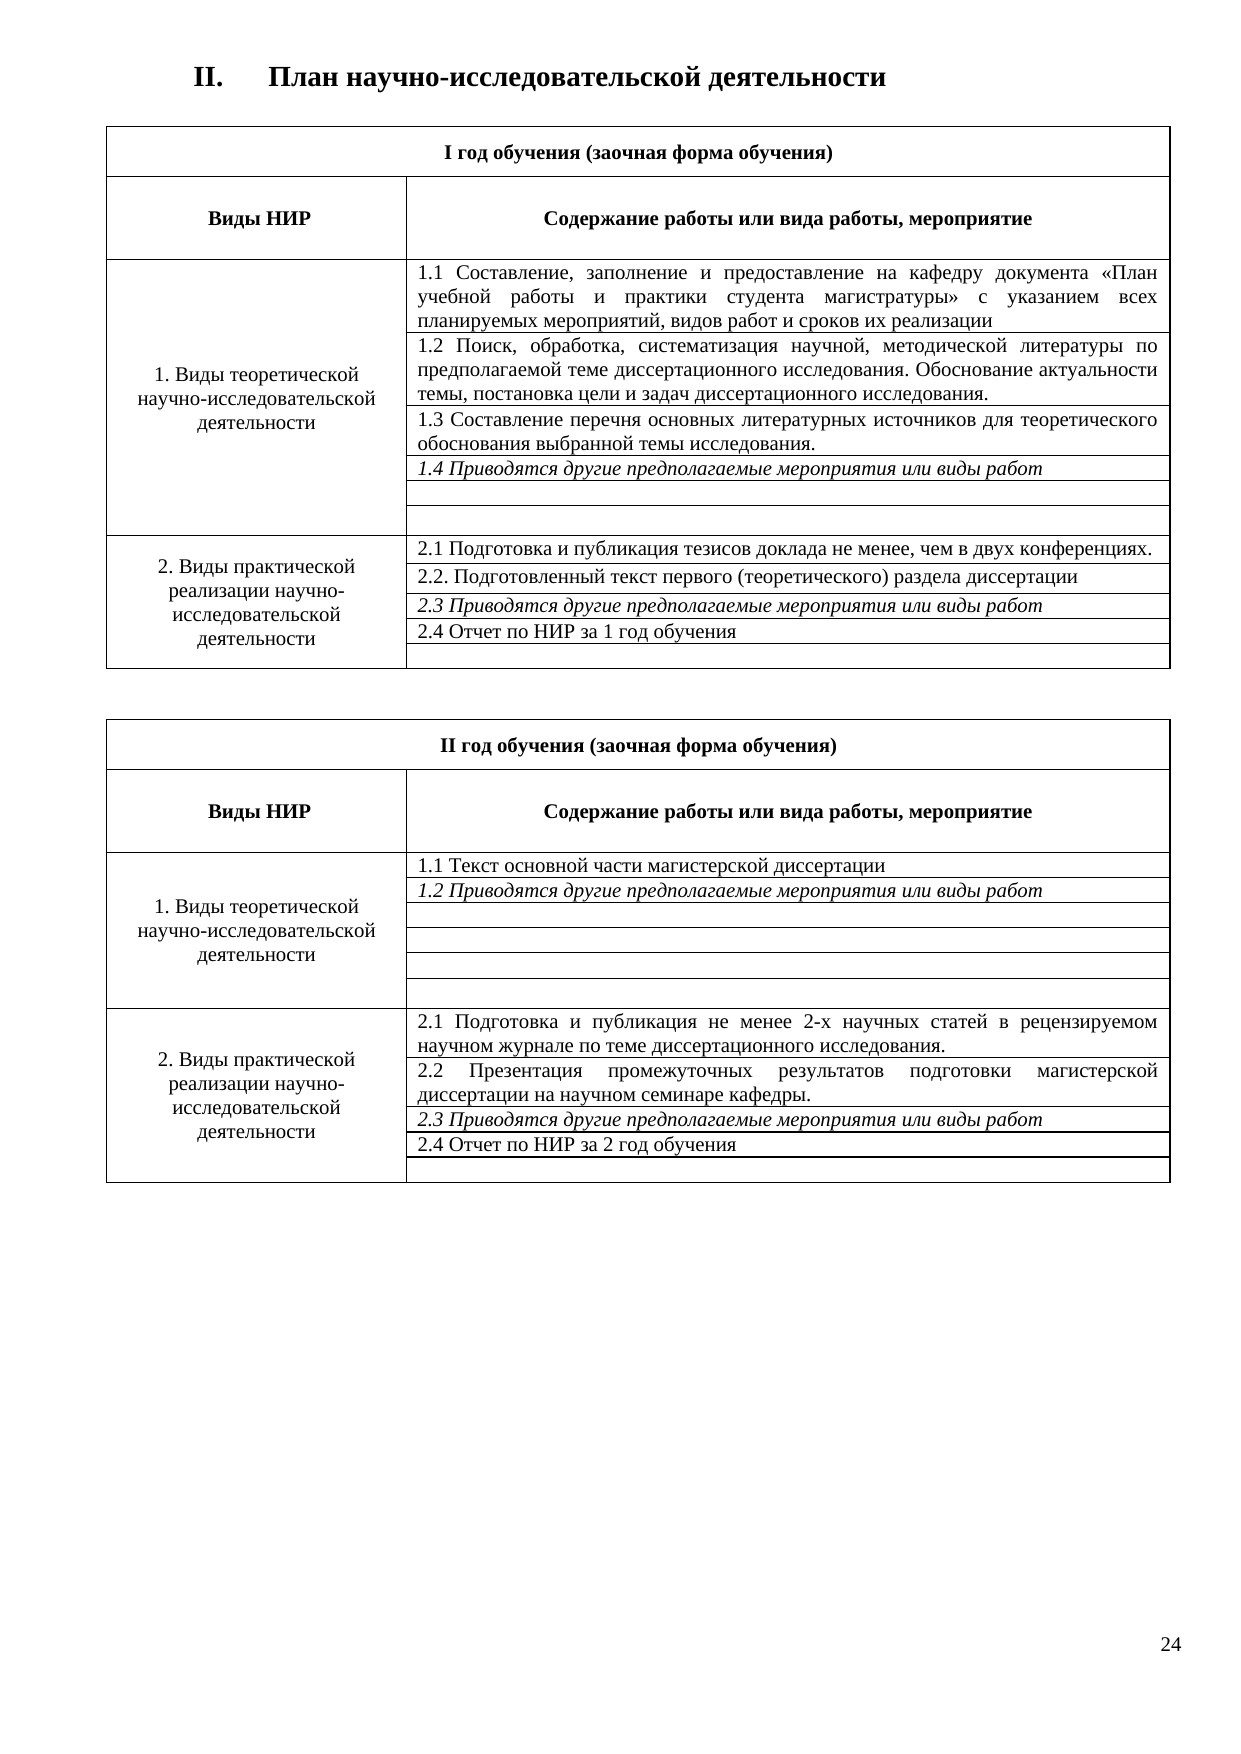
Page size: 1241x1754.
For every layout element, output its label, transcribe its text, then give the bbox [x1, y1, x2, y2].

table_cell 2.2 Презентация промежуточных результатов подготовки магистерской диссертации на научном семинаре кафедры. [407, 1058, 1169, 1106]
table_cell [407, 1158, 1169, 1182]
table_cell 1.3 Составление перечня основных литературных источников для теоретического обоснования выбранной темы исследования. [407, 406, 1169, 454]
table_cell [407, 979, 1169, 1008]
table_cell 2.3 Приводятся другие предполагаемые мероприятия или виды работ [407, 1107, 1169, 1131]
table_cell [407, 928, 1169, 952]
table_cell Виды НИР [107, 177, 406, 259]
table_cell 1.4 Приводятся другие предполагаемые мероприятия или виды работ [407, 456, 1169, 480]
table_cell [407, 506, 1169, 535]
table_cell 1. Виды теоретической научно-исследовательской деятельности [107, 853, 406, 1008]
table_cell 2.4 Отчет по НИР за 2 год обучения [407, 1133, 1169, 1156]
table_cell [407, 953, 1169, 977]
table_cell Виды НИР [107, 770, 406, 852]
table_cell 1.1 Составление, заполнение и предоставление на кафедру документа «План учебной работы и практики студента магистратуры» с указанием всех планируемых мероприятий, видов работ и сроков их реализации [407, 260, 1169, 332]
table_cell 2.3 Приводятся другие предполагаемые мероприятия или виды работ [407, 594, 1169, 617]
table_cell 2.1 Подготовка и публикация не менее 2-х научных статей в рецензируемом научном журнале по теме диссертационного исследования. [407, 1009, 1169, 1057]
table_cell [407, 644, 1169, 668]
table_cell Содержание работы или вида работы, мероприятие [407, 770, 1169, 852]
table_cell 1. Виды теоретической научно-исследовательской деятельности [107, 260, 406, 535]
table_header I год обучения (заочная форма обучения) [107, 127, 1169, 176]
table_cell 1.2 Поиск, обработка, систематизация научной, методической литературы по предполагаемой теме диссертационного исследования. Обоснование актуальности темы, постановка цели и задач диссертационного исследования. [407, 333, 1169, 405]
table_cell [407, 903, 1169, 927]
table_cell 1.2 Приводятся другие предполагаемые мероприятия или виды работ [407, 878, 1169, 902]
list План научно-исследовательской деятельности [193, 59, 1181, 93]
table_header II год обучения (заочная форма обучения) [107, 720, 1169, 769]
table_cell 2.4 Отчет по НИР за 1 год обучения [407, 619, 1169, 643]
table_cell Содержание работы или вида работы, мероприятие [407, 177, 1169, 259]
table_cell 2.2. Подготовленный текст первого (теоретического) раздела диссертации [407, 564, 1169, 592]
table_cell 2.1 Подготовка и публикация тезисов доклада не менее, чем в двух конференциях. [407, 536, 1169, 563]
table_cell 2. Виды практической реализации научно-исследовательской деятельности [107, 1009, 406, 1182]
table_cell 2. Виды практической реализации научно-исследовательской деятельности [107, 536, 406, 668]
table_cell 1.1 Текст основной части магистерской диссертации [407, 853, 1169, 877]
table_cell [407, 481, 1169, 505]
